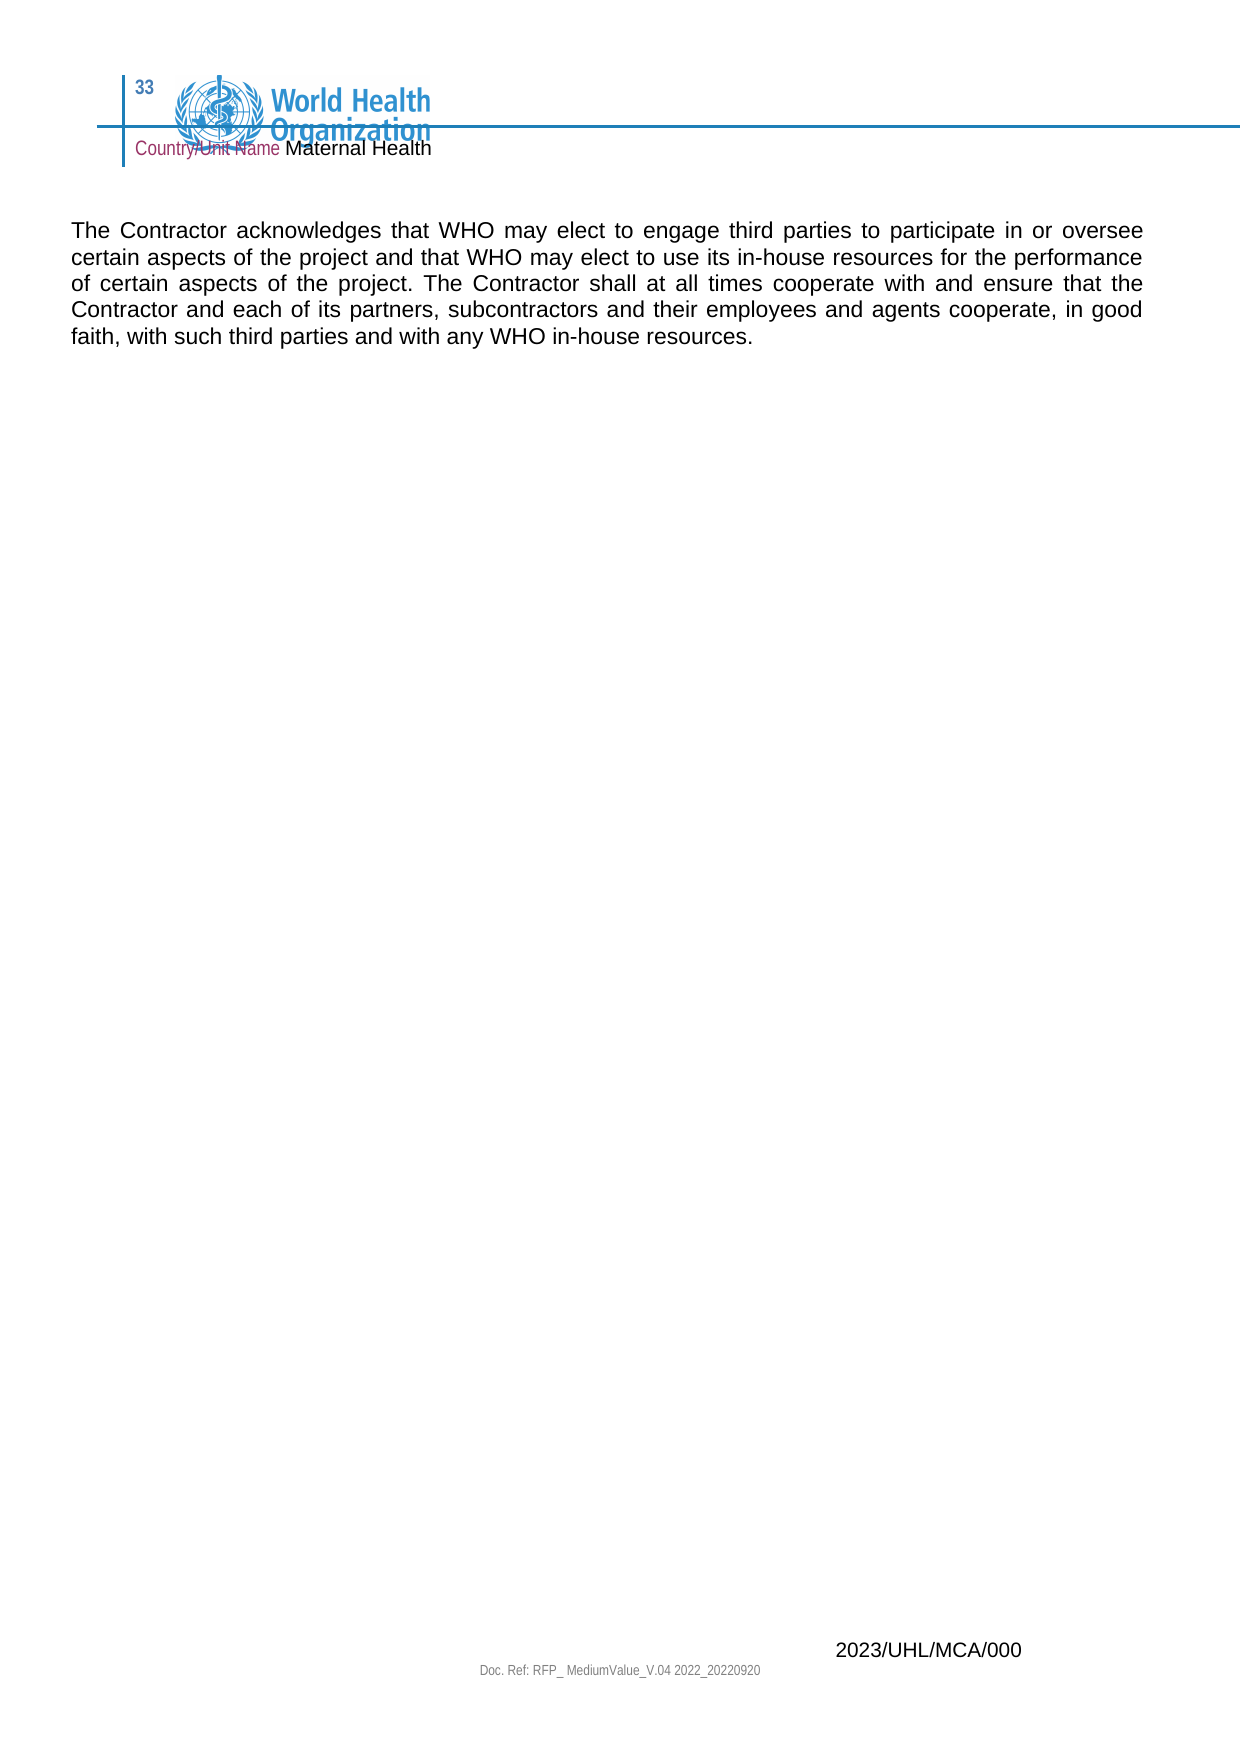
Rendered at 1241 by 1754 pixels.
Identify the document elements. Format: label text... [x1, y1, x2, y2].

text The Contractor acknowledges that WHO may elect to engage third parties to participate in or oversee certain aspects of the project and that WHO may elect to use its in-house resources for the performance of certain aspects of the project. The Contractor shall at all times cooperate with and ensure that the Contractor and each of its partners, subcontractors and their employees and agents cooperate, in good faith, with such third parties and with any WHO in-house resources. [71, 217, 1144, 349]
picture [341, 145, 346, 154]
picture [423, 145, 428, 154]
picture [175, 75, 430, 125]
picture [288, 143, 292, 154]
picture [295, 144, 299, 154]
picture [175, 128, 430, 154]
picture [375, 148, 382, 154]
picture [237, 144, 242, 154]
